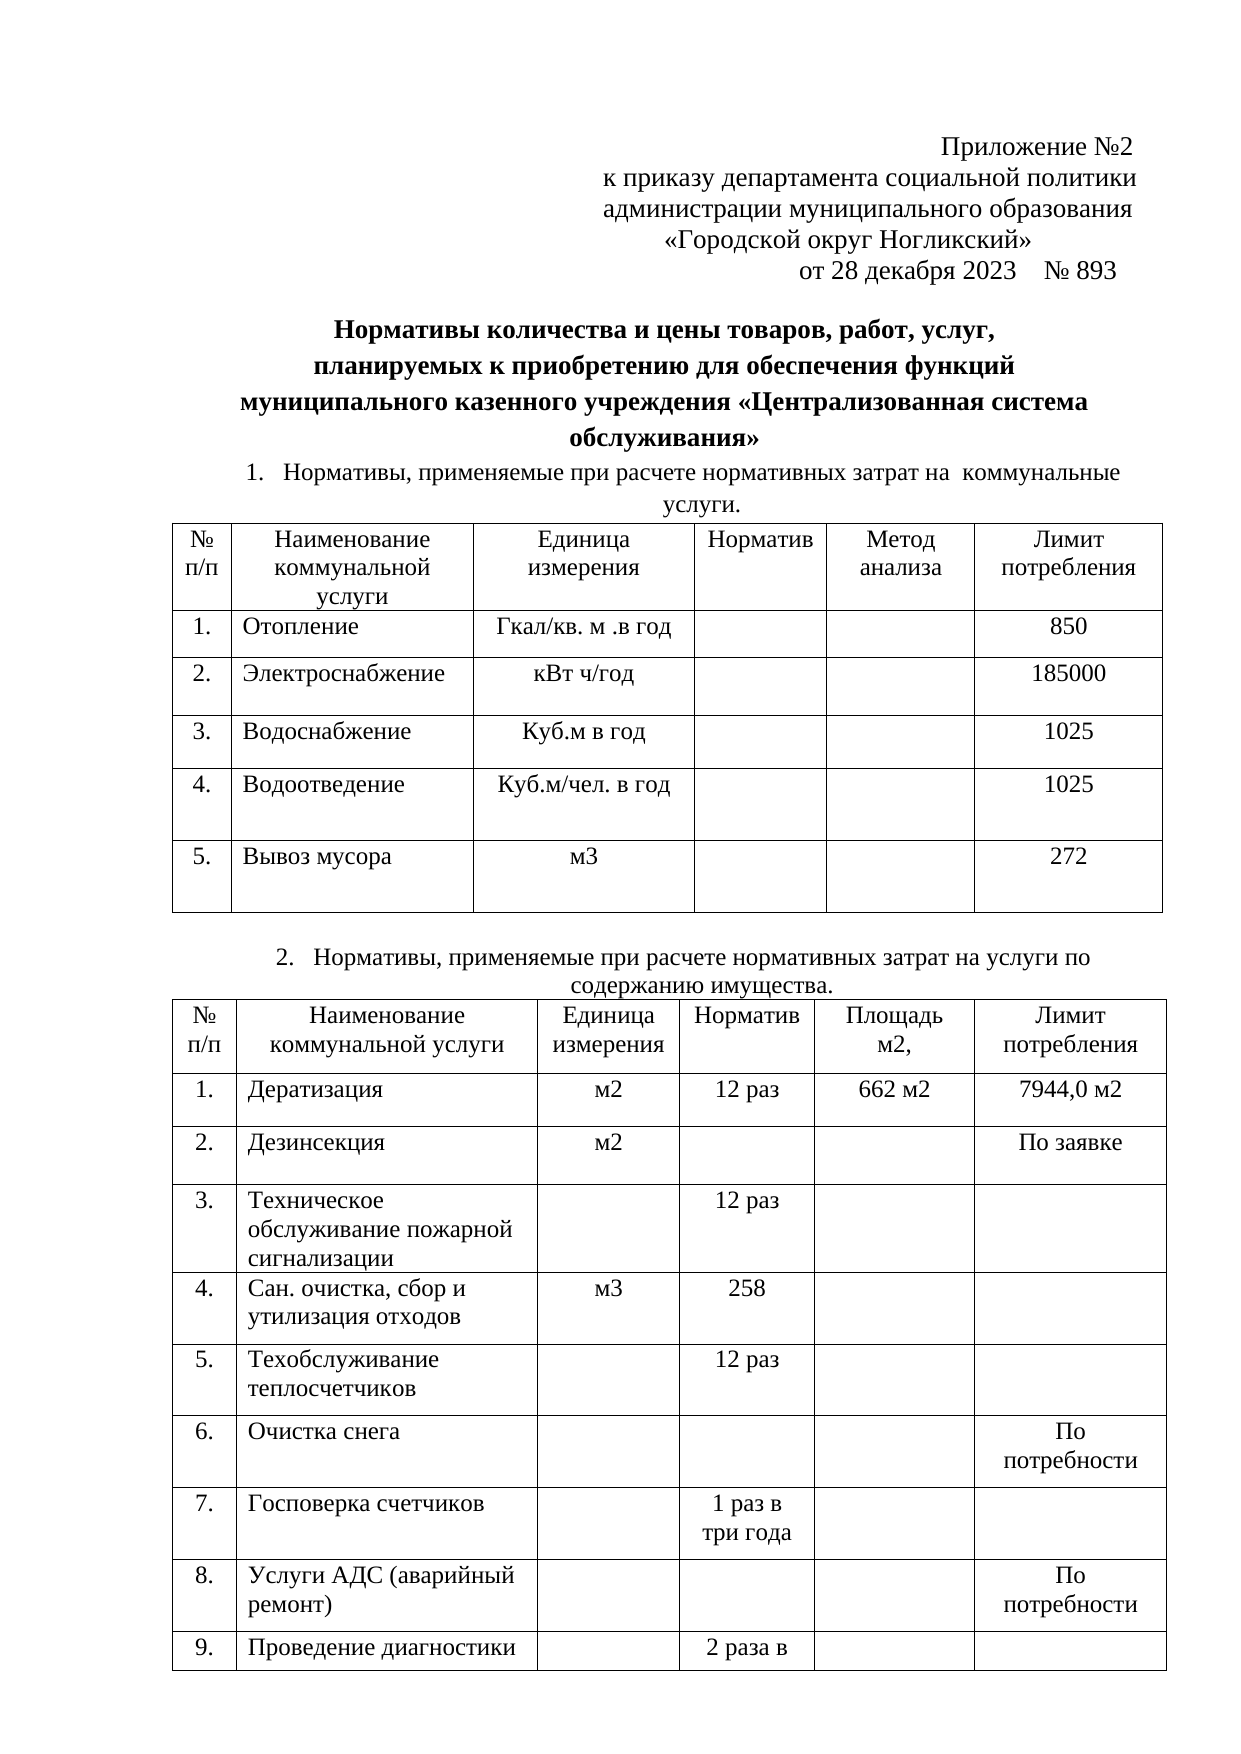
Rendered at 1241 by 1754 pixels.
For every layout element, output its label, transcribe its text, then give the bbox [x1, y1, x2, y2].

table_header Единица измерения [538, 1000, 679, 1073]
table_cell [975, 1185, 1166, 1272]
table_cell [975, 1488, 1166, 1559]
table_cell [815, 1560, 974, 1631]
table_header Норматив [695, 524, 826, 610]
table_cell 12 раз [680, 1074, 814, 1126]
text от 28 декабря 2023 № 893 [177, 254, 1152, 286]
table_cell 662 м2 [815, 1074, 974, 1126]
table_header Лимит потребления [975, 524, 1162, 610]
table_cell 6. [173, 1416, 236, 1487]
table_header № п/п [173, 524, 231, 610]
table_cell [680, 1560, 814, 1631]
table_cell [815, 1273, 974, 1343]
table_cell м3 [538, 1273, 679, 1343]
table_cell [538, 1632, 679, 1670]
table_cell 185000 [975, 658, 1162, 715]
table_cell [680, 1416, 814, 1487]
text администрации муниципального образования [177, 192, 1152, 223]
text муниципального казенного учреждения «Централизованная система обслуживания» [177, 385, 1152, 452]
table_cell Отопление [232, 611, 473, 657]
table_cell 12 раз [680, 1345, 814, 1415]
text к приказу департамента социальной политики [177, 161, 1152, 192]
table_cell [695, 769, 826, 840]
table_cell Гкал/кв. м .в год [474, 611, 694, 657]
table_cell 1. [173, 611, 231, 657]
table_cell 2. [173, 658, 231, 715]
table_cell Водоснабжение [232, 716, 473, 768]
table_cell 850 [975, 611, 1162, 657]
table_header Единица измерения [474, 524, 694, 610]
table_cell По заявке [975, 1127, 1166, 1184]
table_header Наименование коммунальной услуги [232, 524, 473, 610]
table_cell [815, 1488, 974, 1559]
table_cell Вывоз мусора [232, 841, 473, 912]
table_cell 7. [173, 1488, 236, 1559]
table_cell Техобслуживание теплосчетчиков [237, 1345, 537, 1415]
table_cell [538, 1345, 679, 1415]
table_header Норматив [680, 1000, 814, 1073]
table_cell Техническое обслуживание пожарной сигнализации [237, 1185, 537, 1272]
table_cell [695, 658, 826, 715]
table_cell [538, 1416, 679, 1487]
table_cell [237, 1632, 537, 1670]
table_cell [815, 1185, 974, 1272]
table_cell 1025 [975, 716, 1162, 768]
table_cell 12 раз [680, 1185, 814, 1272]
table_cell [815, 1632, 974, 1670]
list Нормативы, применяемые при расчете нормативных затрат на коммунальные услуги. [215, 457, 1152, 518]
table_cell 5. [173, 1345, 236, 1415]
table_cell Сан. очистка, сбор и утилизация отходов [237, 1273, 537, 1343]
table_cell 2. [173, 1127, 236, 1184]
table_cell По потребности [975, 1416, 1166, 1487]
table_cell Госповерка счетчиков [237, 1488, 537, 1559]
table_cell [827, 769, 974, 840]
table_cell 5. [173, 841, 231, 912]
table_cell [975, 1345, 1166, 1415]
table_cell Очистка снега [237, 1416, 537, 1487]
table_cell [815, 1127, 974, 1184]
table_cell 1. [173, 1074, 236, 1126]
table_cell [975, 1273, 1166, 1343]
table_cell [538, 1488, 679, 1559]
text Приложение №2 [177, 130, 1152, 161]
table_cell 4. [173, 769, 231, 840]
table_cell 8. [173, 1560, 236, 1631]
table_cell 9. [173, 1632, 236, 1670]
table_cell м3 [474, 841, 694, 912]
table_cell м2 [538, 1127, 679, 1184]
table_cell 258 [680, 1273, 814, 1343]
table_cell По потребности [975, 1560, 1166, 1631]
table_cell [975, 1632, 1166, 1670]
table_cell 1025 [975, 769, 1162, 840]
table_cell 2 раза в год [680, 1632, 814, 1670]
table_cell [695, 841, 826, 912]
table_cell 3. [173, 1185, 236, 1272]
table_cell [827, 658, 974, 715]
table_cell [538, 1185, 679, 1272]
table_cell Услуги АДС (аварийный ремонт) [237, 1560, 537, 1631]
text планируемых к приобретению для обеспечения функций [177, 349, 1152, 381]
table_cell кВт ч/год [474, 658, 694, 715]
table_cell м2 [538, 1074, 679, 1126]
table_cell Куб.м/чел. в год [474, 769, 694, 840]
table_header Лимит потребления [975, 1000, 1166, 1073]
table_cell 272 [975, 841, 1162, 912]
table_cell [827, 841, 974, 912]
table_header Наименование коммунальной услуги [237, 1000, 537, 1073]
text Нормативы количества и цены товаров, работ, услуг, [177, 314, 1152, 345]
table_cell 1 раз в три года [680, 1488, 814, 1559]
table_cell [827, 611, 974, 657]
table_cell [680, 1127, 814, 1184]
table_cell [815, 1416, 974, 1487]
table_header Метод анализа [827, 524, 974, 610]
table_cell Куб.м в год [474, 716, 694, 768]
table_cell Дезинсекция [237, 1127, 537, 1184]
table_cell [827, 716, 974, 768]
table_cell Водоотведение [232, 769, 473, 840]
table_cell [538, 1560, 679, 1631]
table_cell Дератизация [237, 1074, 537, 1126]
table_cell [695, 716, 826, 768]
table_cell 4. [173, 1273, 236, 1343]
table_cell Электроснабжение [232, 658, 473, 715]
table_header Площадь м2, [815, 1000, 974, 1073]
list Нормативы, применяемые при расчете нормативных затрат на услуги по содержанию имущества. [215, 942, 1152, 999]
text «Городской округ Ногликский» [177, 223, 1152, 254]
table_header № п/п [173, 1000, 236, 1073]
table_cell 7944,0 м2 [975, 1074, 1166, 1126]
table_cell [815, 1345, 974, 1415]
table_cell 3. [173, 716, 231, 768]
table_cell [695, 611, 826, 657]
